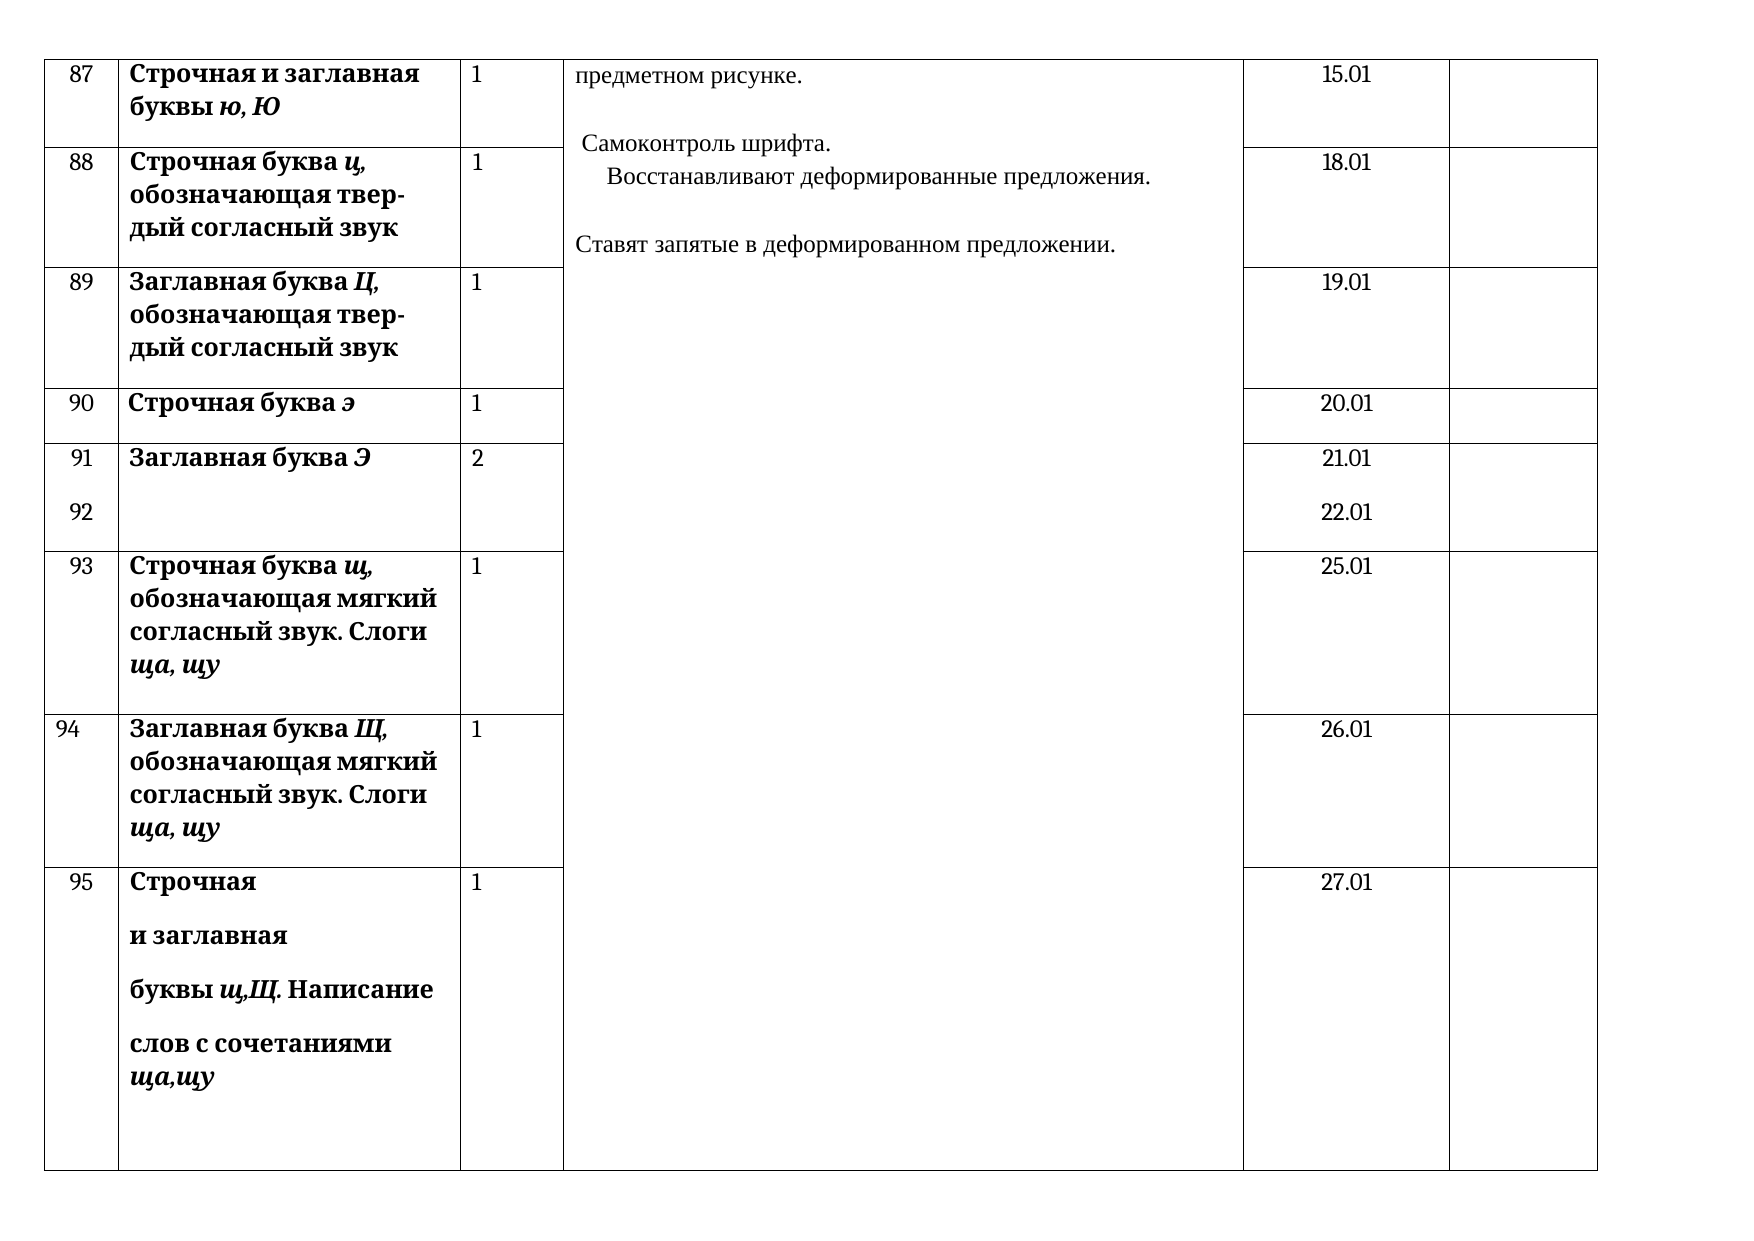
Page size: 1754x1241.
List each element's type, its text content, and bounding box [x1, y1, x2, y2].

table_cell 26.01 [1244, 715, 1449, 867]
table_cell 1 [461, 268, 563, 388]
table_cell [1450, 552, 1597, 713]
table_cell 95 [45, 868, 118, 1170]
table_cell 87 [45, 60, 118, 147]
table_cell [1450, 715, 1597, 867]
table_cell 1 [461, 148, 563, 267]
table_cell 94 [45, 715, 118, 867]
table_cell 1 [461, 868, 563, 1170]
table_cell Заглавная буква Ц, обозначающая твердый согласный звук [119, 268, 460, 388]
table_cell Заглавная буква Щ, обозначающая мягкий согласный звук. Слоги ща, щу [119, 715, 460, 867]
table_cell 1 [461, 60, 563, 147]
table_cell 19.01 [1244, 268, 1449, 388]
table_cell 25.01 [1244, 552, 1449, 713]
table_cell [1450, 868, 1597, 1170]
table_cell [1450, 389, 1597, 443]
table_cell 91 92 [45, 444, 118, 551]
table_cell Заглавная буква Э [119, 444, 460, 551]
table_cell 1 [461, 389, 563, 443]
table_cell Строчная буква э [119, 389, 460, 443]
table_cell 89 [45, 268, 118, 388]
table_cell 93 [45, 552, 118, 713]
table_cell 20.01 [1244, 389, 1449, 443]
table_cell 18.01 [1244, 148, 1449, 267]
table_cell 27.01 [1244, 868, 1449, 1170]
table_cell 90 [45, 389, 118, 443]
table_cell Строчная и заглавная буквы ю, Ю [119, 60, 460, 147]
table_cell Строчная и заглавная буквы щ,Щ. Написание слов с сочетаниями ща,щу [119, 868, 460, 1170]
table_cell 2 [461, 444, 563, 551]
table_cell Строчная буква щ, обозначающая мягкий согласный звук. Слоги ща, щу [119, 552, 460, 713]
table_cell [1450, 60, 1597, 147]
table_cell Строчная буква ц, обозначающая твердый согласный звук [119, 148, 460, 267]
table_cell 15.01 [1244, 60, 1449, 147]
table_cell [1450, 268, 1597, 388]
table_cell 1 [461, 715, 563, 867]
table_cell 1 [461, 552, 563, 713]
table_cell 88 [45, 148, 118, 267]
table_cell [1450, 148, 1597, 267]
table_cell [1450, 444, 1597, 551]
table_cell 21.01 22.01 [1244, 444, 1449, 551]
